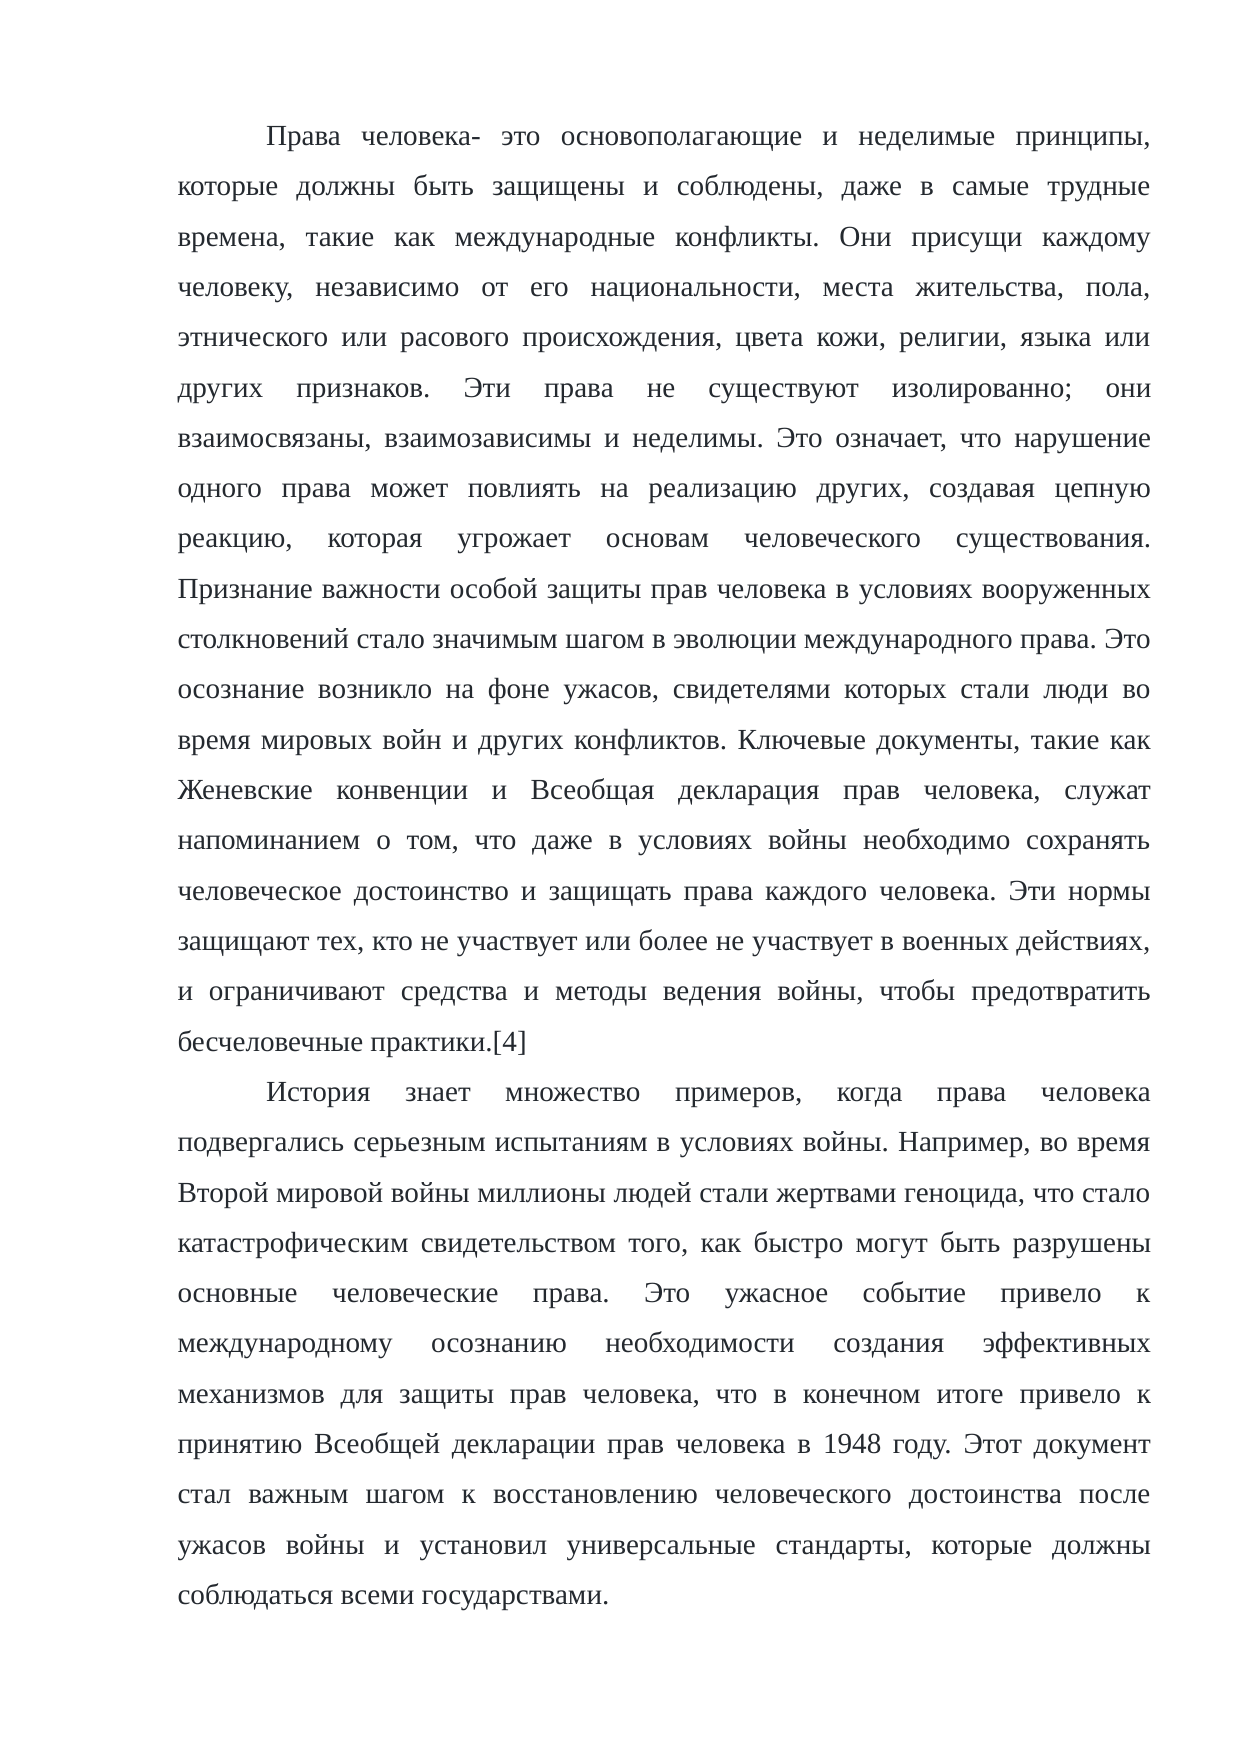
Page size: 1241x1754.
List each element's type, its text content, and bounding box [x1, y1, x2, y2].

text История знает множество примеров, когда права человека подвергались серьезным испытаниям в условиях войны. Например, во время Второй мировой войны миллионы людей стали жертвами геноцида, что стало катастрофическим свидетельством того, как быстро могут быть разрушены основные человеческие права. Это ужасное событие привело к международному осознанию необходимости создания эффективных механизмов для защиты прав человека, что в конечном итоге привело к принятию Всеобщей декларации прав человека в 1948 году. Этот документ стал важным шагом к восстановлению человеческого достоинства после ужасов войны и установил универсальные стандарты, которые должны соблюдаться всеми государствами. [177, 1074, 1152, 1611]
text Права человека- это основополагающие и неделимые принципы, которые должны быть защищены и соблюдены, даже в самые трудные времена, такие как международные конфликты. Они присущи каждому человеку, независимо от его национальности, места жительства, пола, этнического или расового происхождения, цвета кожи, религии, языка или других признаков. Эти права не существуют изолированно; они взаимосвязаны, взаимозависимы и неделимы. Это означает, что нарушение одного права может повлиять на реализацию других, создавая цепную реакцию, которая угрожает основам человеческого существования. Признание важности особой защиты прав человека в условиях вооруженных столкновений стало значимым шагом в эволюции международного права. Это осознание возникло на фоне ужасов, свидетелями которых стали люди во время мировых войн и других конфликтов. Ключевые документы, такие как Женевские конвенции и Всеобщая декларация прав человека, служат напоминанием о том, что даже в условиях войны необходимо сохранять человеческое достоинство и защищать права каждого человека. Эти нормы защищают тех, кто не участвует или более не участвует в военных действиях, и ограничивают средства и методы ведения войны, чтобы предотвратить бесчеловечные практики.[4] [177, 118, 1152, 1057]
